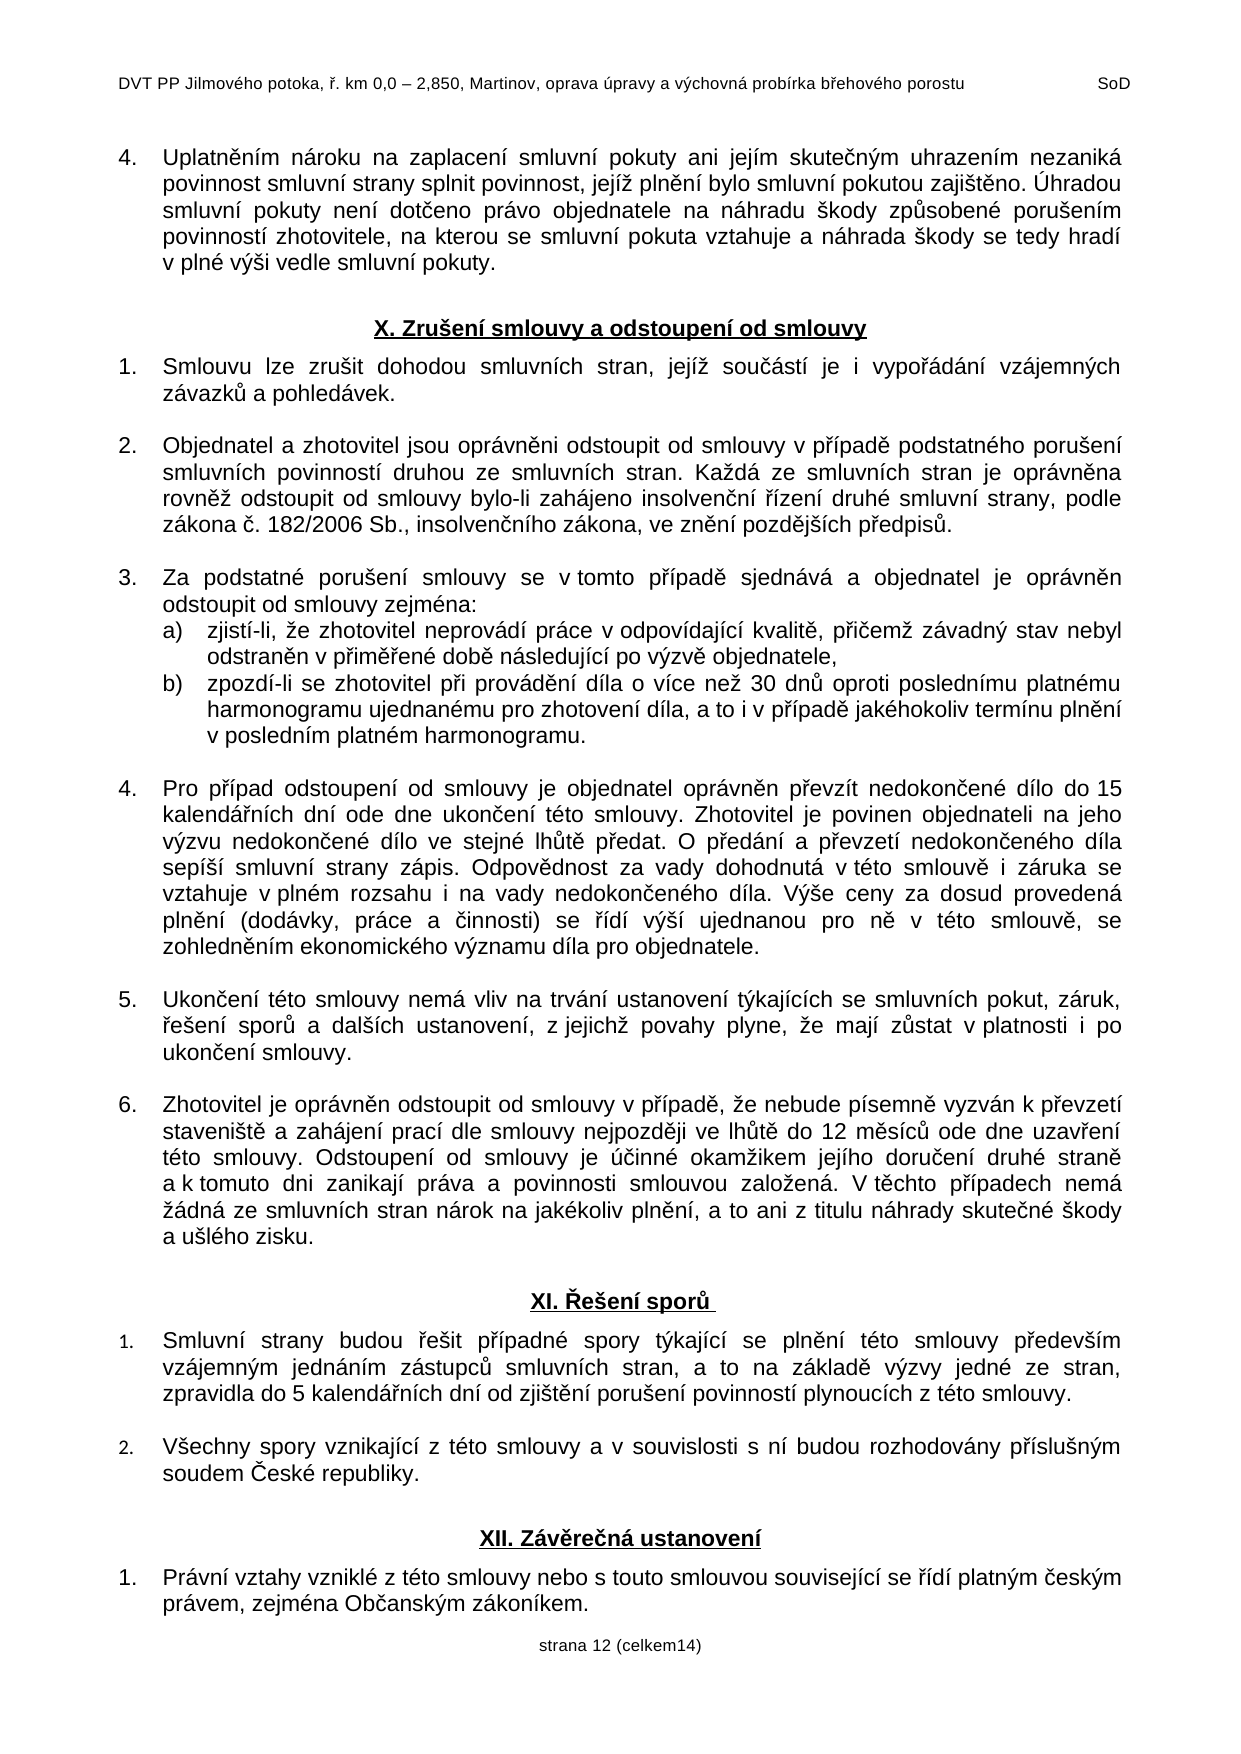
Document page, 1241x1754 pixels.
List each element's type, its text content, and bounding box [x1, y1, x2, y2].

text Smluvní strany budou řešit případné spory týkající se plnění této smlouvy především vzájemným jednáním zástupců smluvních stran, a to na základě výzvy jedné ze stran, zpravidla do 5 kalendářních dní od zjištění porušení povinností plynoucích z této smlouvy. [118, 1327, 1122, 1406]
text Uplatněním nároku na zaplacení smluvní pokuty ani jejím skutečným uhrazením nezaniká povinnost smluvní strany splnit povinnost, jejíž plnění bylo smluvní pokutou zajištěno. Úhradou smluvní pokuty není dotčeno právo objednatele na náhradu škody způsobené porušením povinností zhotovitele, na kterou se smluvní pokuta vztahuje a náhrada škody se tedy hradí v plné výši vedle smluvní pokuty. [118, 144, 1122, 276]
text Objednatel a zhotovitel jsou oprávněni odstoupit od smlouvy v případě podstatného porušení smluvních povinností druhou ze smluvních stran. Každá ze smluvních stran je oprávněna rovněž odstoupit od smlouvy bylo-li zahájeno insolvenční řízení druhé smluvní strany, podle zákona č. 182/2006 Sb., insolvenčního zákona, ve znění pozdějších předpisů. [118, 432, 1122, 538]
text zjistí-li, že zhotovitel neprovádí práce v odpovídající kvalitě, přičemž závadný stav nebyl odstraněn v přiměřené době následující po výzvě objednatele, [162, 617, 1122, 669]
text Ukončení této smlouvy nemá vliv na trvání ustanovení týkajících se smluvních pokut, záruk, řešení sporů a dalších ustanovení, z jejichž povahy plyne, že mají zůstat v platnosti i po ukončení smlouvy. [118, 986, 1122, 1065]
text Závěrečná ustanovení [118, 1525, 1122, 1551]
text Zhotovitel je oprávněn odstoupit od smlouvy v případě, že nebude písemně vyzván k převzetí staveniště a zahájení prací dle smlouvy nejpozději ve lhůtě do 12 měsíců ode dne uzavření této smlouvy. Odstoupení od smlouvy je účinné okamžikem jejího doručení druhé straně a k tomuto dni zanikají práva a povinnosti smlouvou založená. V těchto případech nemá žádná ze smluvních stran nárok na jakékoliv plnění, a to ani z titulu náhrady skutečné škody a ušlého zisku. [118, 1091, 1122, 1249]
text Za podstatné porušení smlouvy se v tomto případě sjednává a objednatel je oprávněn odstoupit od smlouvy zejména: [118, 564, 1122, 617]
text Zrušení smlouvy a odstoupení od smlouvy [118, 314, 1122, 341]
text Smlouvu lze zrušit dohodou smluvních stran, jejíž součástí je i vypořádání vzájemných závazků a pohledávek. [118, 353, 1122, 406]
text Všechny spory vznikající z této smlouvy a v souvislosti s ní budou rozhodovány příslušným soudem České republiky. [118, 1433, 1122, 1486]
text Řešení sporů [118, 1288, 1122, 1314]
text Právní vztahy vzniklé z této smlouvy nebo s touto smlouvou související se řídí platným českým právem, zejména Občanským zákoníkem. [118, 1563, 1122, 1616]
text Pro případ odstoupení od smlouvy je objednatel oprávněn převzít nedokončené dílo do 15 kalendářních dní ode dne ukončení této smlouvy. Zhotovitel je povinen objednateli na jeho výzvu nedokončené dílo ve stejné lhůtě předat. O předání a převzetí nedokončeného díla sepíší smluvní strany zápis. Odpovědnost za vady dohodnutá v této smlouvě i záruka se vztahuje v plném rozsahu i na vady nedokončeného díla. Výše ceny za dosud provedená plnění (dodávky, práce a činnosti) se řídí výší ujednanou pro ně v této smlouvě, se zohledněním ekonomického významu díla pro objednatele. [118, 775, 1122, 959]
text zpozdí-li se zhotovitel při provádění díla o více než 30 dnů oproti poslednímu platnému harmonogramu ujednanému pro zhotovení díla, a to i v případě jakéhokoliv termínu plnění v posledním platném harmonogramu. [162, 669, 1122, 749]
